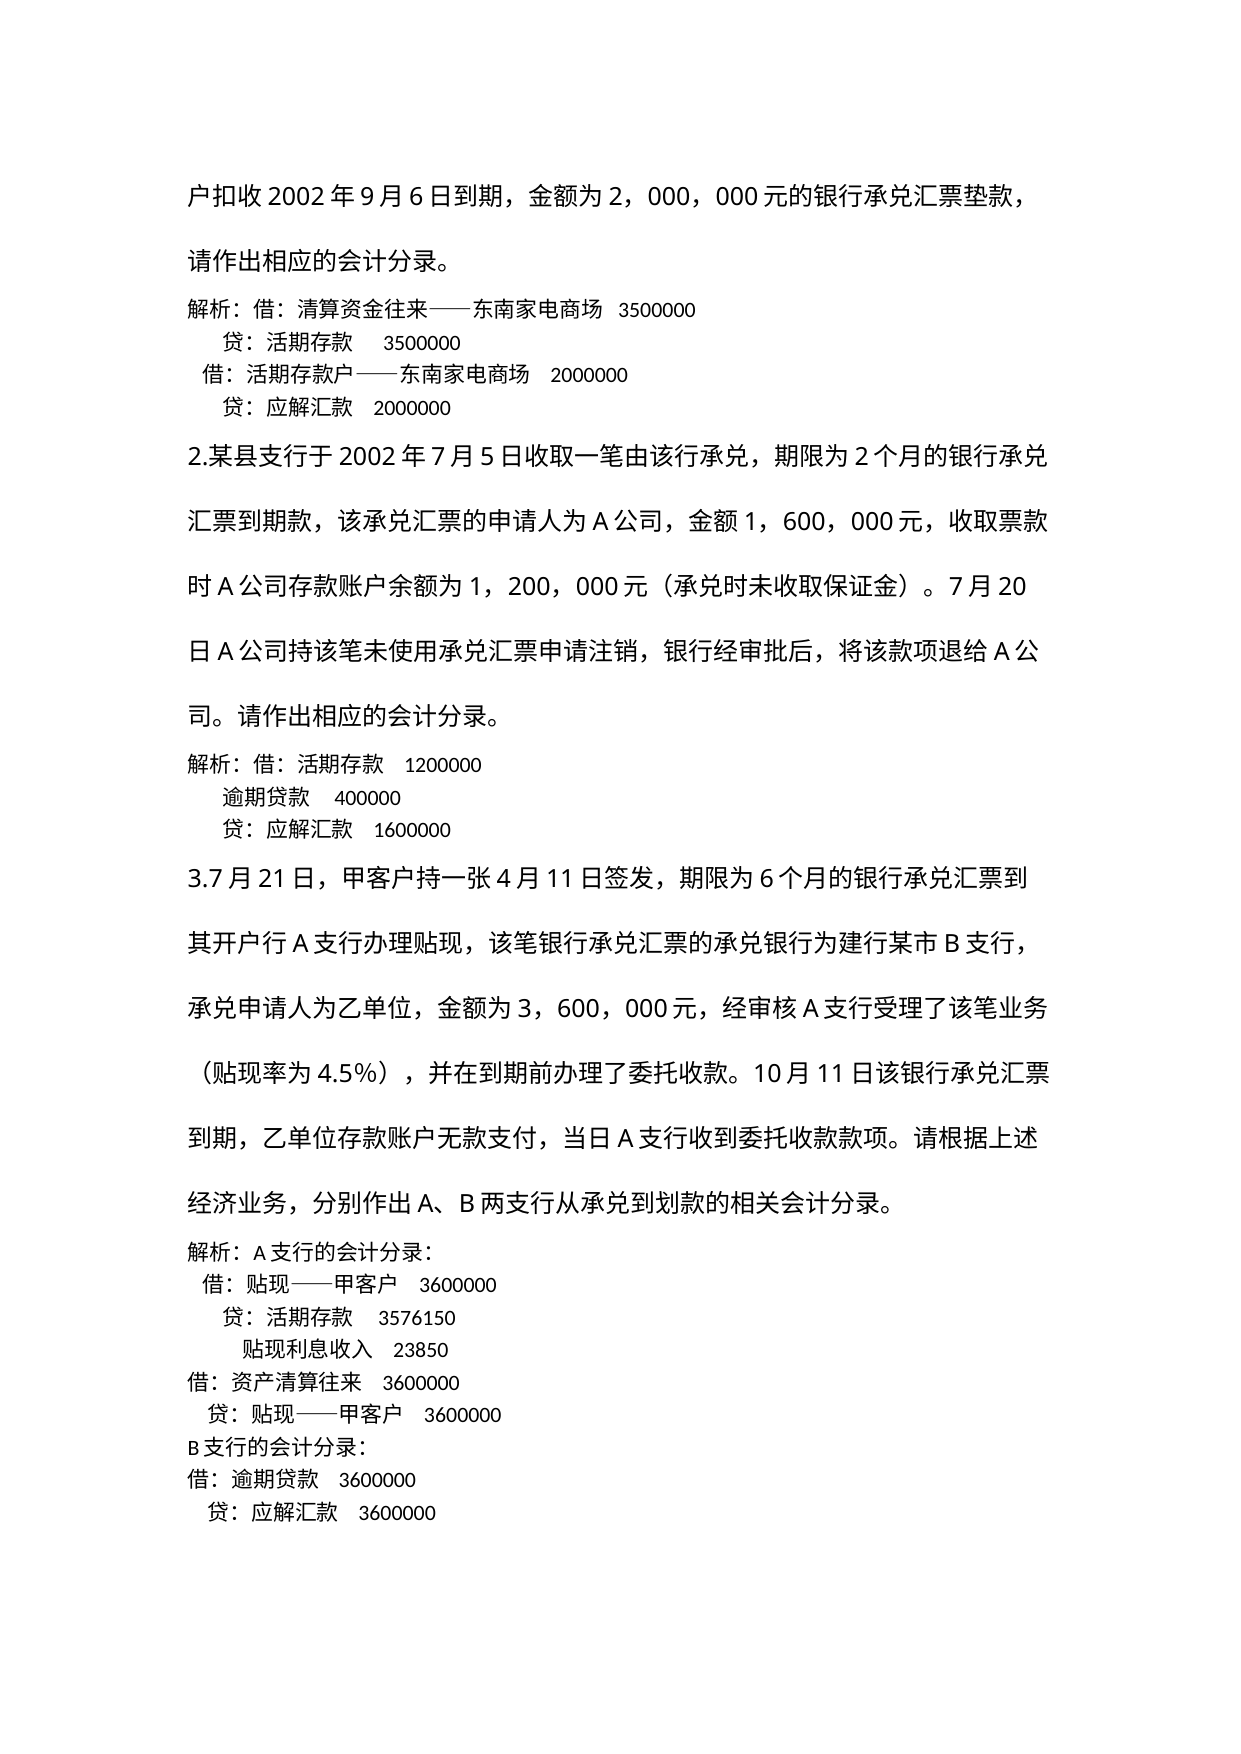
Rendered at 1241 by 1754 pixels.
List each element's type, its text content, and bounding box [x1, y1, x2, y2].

text 借：贴现——甲客户 3600000 [187, 1267, 1053, 1299]
text 解析：借：活期存款 1200000 [187, 747, 1053, 779]
text 逾期贷款 400000 [187, 779, 1053, 812]
text 2.某县支行于2002年7月5日收取一笔由该行承兑，期限为2个月的银行承兑汇票到期款，该承兑汇票的申请人为A公司，金额1，600，000元，收取票款时A公司存款账户余额为1，200，000元（承兑时未收取保证金）。7月20日A公司持该笔未使用承兑汇票申请注销，银行经审批后，将该款项退给A公司。请作出相应的会计分录。 [187, 422, 1053, 747]
text 借：逾期贷款 3600000 [187, 1462, 1053, 1494]
text 解析：A支行的会计分录： [187, 1234, 1053, 1267]
text 贷：应解汇款 3600000 [187, 1494, 1053, 1527]
text 解析：借：清算资金往来——东南家电商场 3500000 [187, 292, 1053, 324]
text 贷：活期存款 3576150 [187, 1299, 1053, 1332]
text 借：资产清算往来 3600000 [187, 1364, 1053, 1397]
text B支行的会计分录： [187, 1429, 1053, 1462]
text 贷：活期存款 3500000 [187, 324, 1053, 357]
text 贷：贴现——甲客户 3600000 [187, 1397, 1053, 1429]
text 借：活期存款户——东南家电商场 2000000 [187, 357, 1053, 389]
text 贴现利息收入 23850 [187, 1332, 1053, 1364]
text 3.7月21日，甲客户持一张4月11日签发，期限为6个月的银行承兑汇票到其开户行A支行办理贴现，该笔银行承兑汇票的承兑银行为建行某市B支行，承兑申请人为乙单位，金额为3，600，000元，经审核A支行受理了该笔业务（贴现率为4.5％），并在到期前办理了委托收款。10月11日该银行承兑汇票到期，乙单位存款账户无款支付，当日A支行收到委托收款款项。请根据上述经济业务，分别作出A、B两支行从承兑到划款的相关会计分录。 [187, 844, 1053, 1234]
text 贷：应解汇款 2000000 [187, 389, 1053, 422]
text 贷：应解汇款 1600000 [187, 812, 1053, 844]
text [187, 162, 1053, 292]
